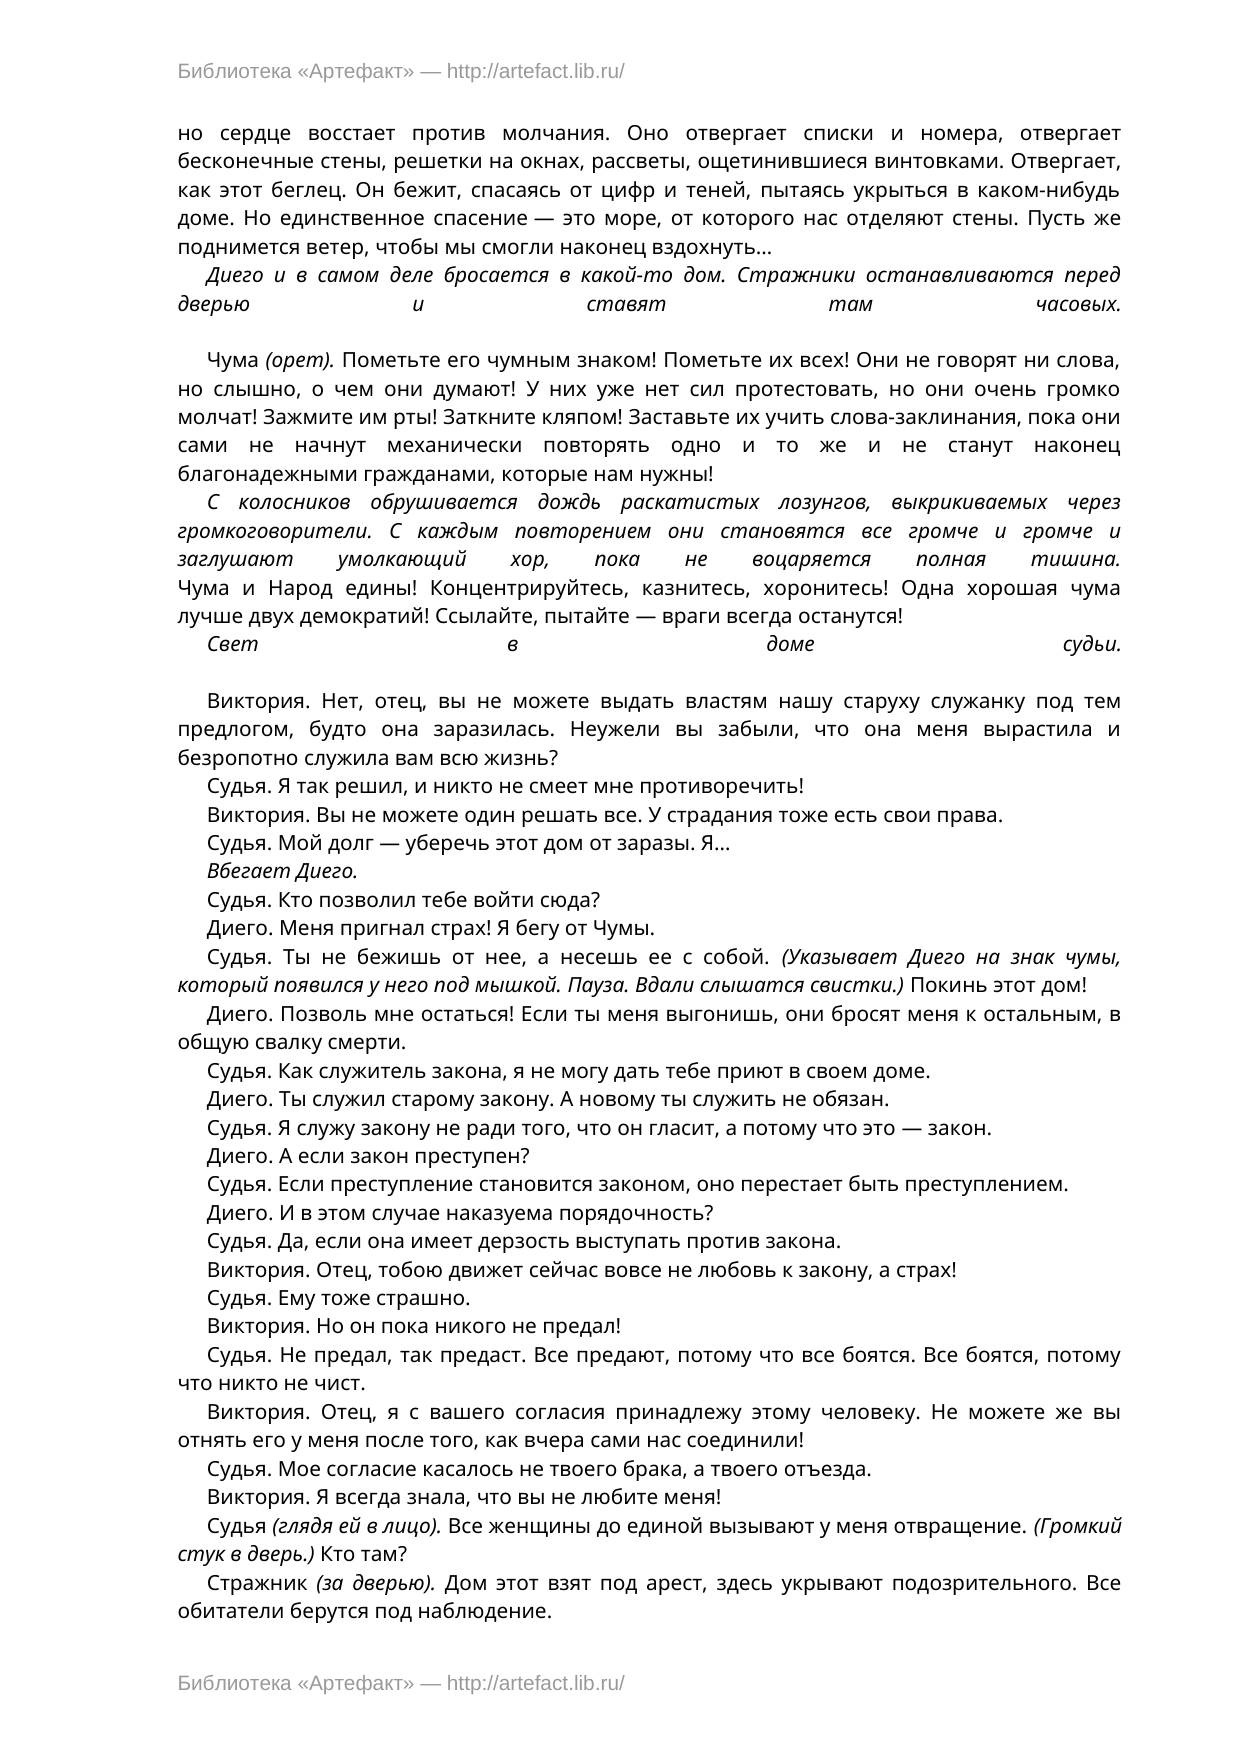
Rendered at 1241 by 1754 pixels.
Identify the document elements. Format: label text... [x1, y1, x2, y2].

text Чума (орет). Пометьте его чумным знаком! Пометьте их всех! Они не говорят ни слова, но слышно, о чем они думают! У них уже нет сил протестовать, но они очень громко молчат! Зажмите им рты! Заткните кляпом! Заставьте их учить слова-заклинания, пока они сами не начнут механически повторять одно и то же и не станут наконец благонадежными гражданами, которые нам нужны! [177, 345, 1122, 487]
text Виктория. Вы не можете один решать все. У страдания тоже есть свои права. [177, 800, 1122, 828]
text Судья. Я так решил, и никто не смеет мне противоречить! [177, 771, 1122, 800]
text Вбегает Диего. [177, 857, 1122, 885]
text Судья. Как служитель закона, я не могу дать тебе приют в своем доме. [177, 1056, 1122, 1084]
text С колосников обрушивается дождь раскатистых лозунгов, выкрикиваемых через громкоговорители. С каждым повторением они становятся все громче и громче и заглушают умолкающий хор, пока не воцаряется полная тишина. Чума и Народ едины! Концентрируйтесь, казнитесь, хоронитесь! Одна хорошая чума лучше двух демократий! Ссылайте, пытайте — враги всегда останутся! [177, 487, 1122, 629]
text Виктория. Но он пока никого не предал! [177, 1312, 1122, 1340]
text Диего. Ты служил старому закону. А новому ты служить не обязан. [177, 1084, 1122, 1113]
text Судья. Мое согласие касалось не твоего брака, а твоего отъезда. [177, 1454, 1122, 1482]
text Диего. А если закон преступен? [177, 1141, 1122, 1169]
text Диего. И в этом случае наказуема порядочность? [177, 1198, 1122, 1226]
text Судья. Да, если она имеет дерзость выступать против закона. [177, 1226, 1122, 1255]
text Виктория. Я всегда знала, что вы не любите меня! [177, 1482, 1122, 1511]
text Диего и в самом деле бросается в какой-то дом. Стражники останавливаются перед дверью и ставят там часовых. [177, 260, 1122, 345]
text Диего. Позволь мне остаться! Если ты меня выгонишь, они бросят меня к остальным, в общую свалку смерти. [177, 999, 1122, 1056]
text Судья. Мой долг — уберечь этот дом от заразы. Я… [177, 828, 1122, 857]
text Судья. Если преступление становится законом, оно перестает быть преступлением. [177, 1169, 1122, 1198]
text Диего. Меня пригнал страх! Я бегу от Чумы. [177, 913, 1122, 942]
text Стражник (за дверью). Дом этот взят под арест, здесь укрывают подозрительного. Все обитатели берутся под наблюдение. [177, 1568, 1122, 1624]
text Виктория. Отец, тобою движет сейчас вовсе не любовь к закону, а страх! [177, 1255, 1122, 1283]
text Судья. Ты не бежишь от нее, а несешь ее с собой. (Указывает Диего на знак чумы, который появился у него под мышкой. Пауза. Вдали слышатся свистки.) Покинь этот дом! [177, 942, 1122, 999]
text Судья. Ему тоже страшно. [177, 1283, 1122, 1312]
text Судья. Я служу закону не ради того, что он гласит, а потому что это — закон. [177, 1113, 1122, 1141]
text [177, 118, 1122, 260]
text Судья (глядя ей в лицо). Все женщины до единой вызывают у меня отвращение. (Громкий стук в дверь.) Кто там? [177, 1511, 1122, 1568]
text Судья. Кто позволил тебе войти сюда? [177, 885, 1122, 913]
text Судья. Не предал, так предаст. Все предают, потому что все боятся. Все боятся, потому что никто не чист. [177, 1340, 1122, 1397]
text Виктория. Нет, отец, вы не можете выдать властям нашу старуху служанку под тем предлогом, будто она заразилась. Неужели вы забыли, что она меня вырастила и безропотно служила вам всю жизнь? [177, 686, 1122, 771]
text Свет в доме судьи. [177, 629, 1122, 686]
text Виктория. Отец, я с вашего согласия принадлежу этому человеку. Не можете же вы отнять его у меня после того, как вчера сами нас соединили! [177, 1397, 1122, 1454]
